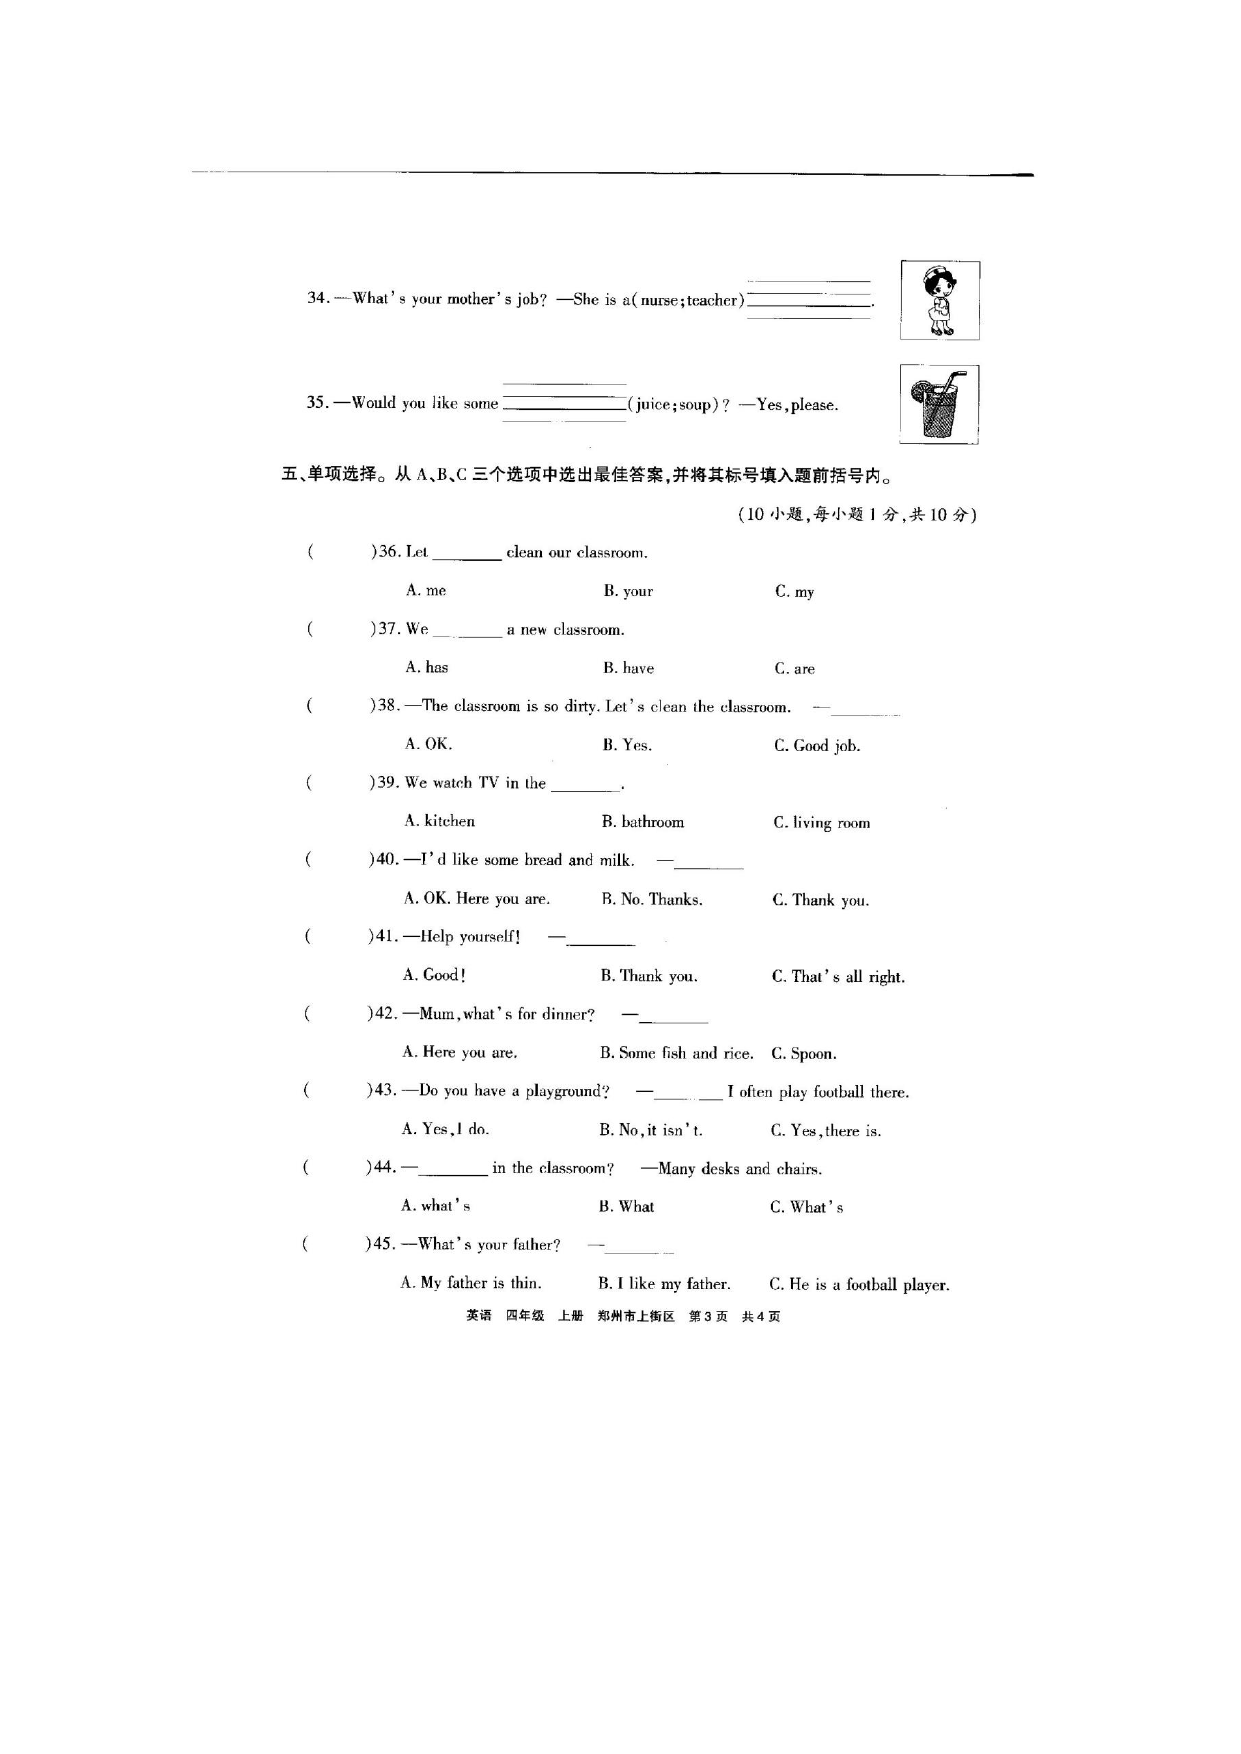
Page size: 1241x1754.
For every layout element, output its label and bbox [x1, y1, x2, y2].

picture [187, 162, 1053, 1385]
